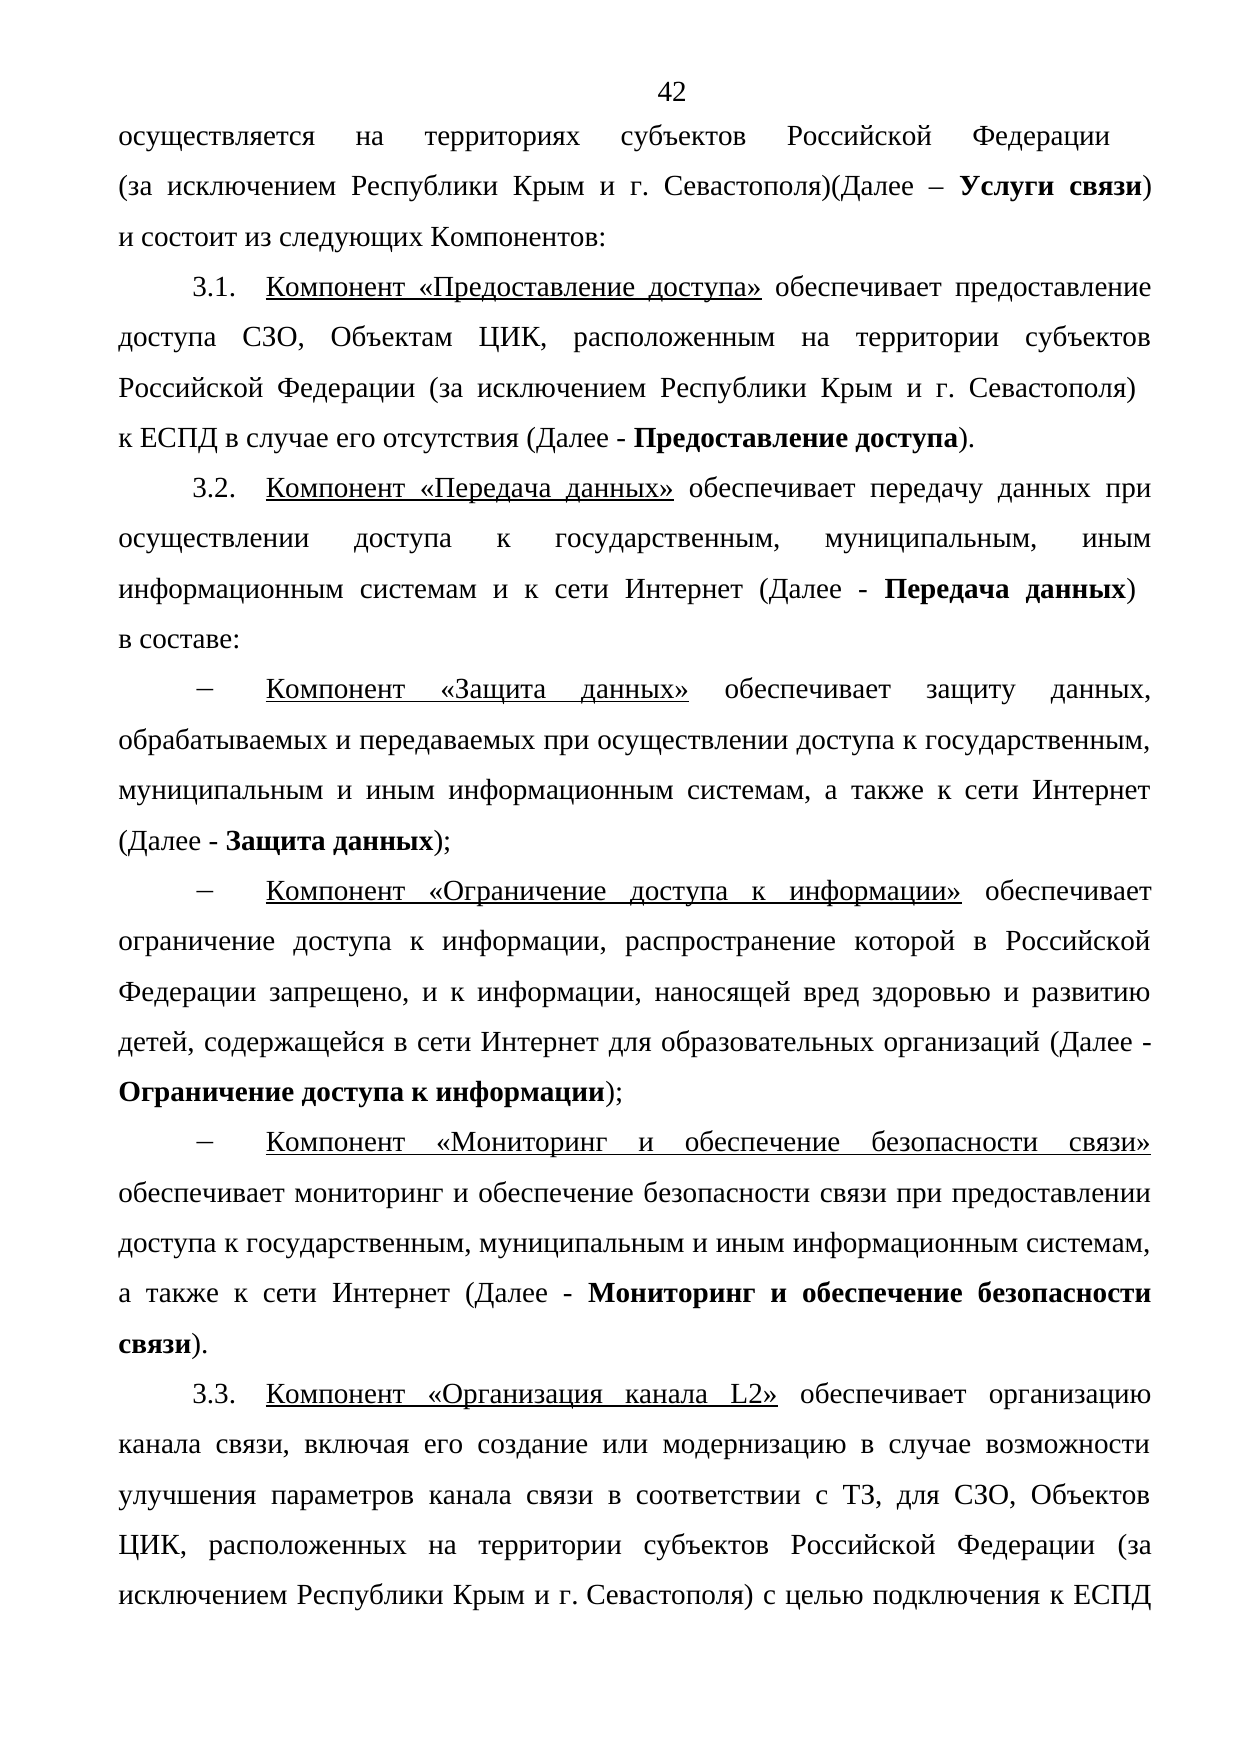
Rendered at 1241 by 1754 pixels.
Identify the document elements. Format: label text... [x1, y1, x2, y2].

list Компонент «Защита данных» обеспечивает защиту данных, обрабатываемых и передаваемых при осуществлении доступа к государственным, муниципальным и иным информационным системам, а также к сети Интернет (Далее - Защита данных); [118, 672, 1152, 856]
list Компонент «Мониторинг и обеспечение безопасности связи» обеспечивает мониторинг и обеспечение безопасности связи при предоставлении доступа к государственным, муниципальным и иным информационным системам, а также к сети Интернет (Далее - Мониторинг и обеспечение безопасности связи). [118, 1124, 1152, 1359]
list Компонент «Предоставление доступа» обеспечивает предоставление доступа СЗО, Объектам ЦИК, расположенным на территории субъектов Российской Федерации (за исключением Республики Крым и г. Севастополя) к ЕСПД в случае его отсутствия (Далее - Предоставление доступа). [118, 269, 1152, 453]
list Компонент «Передача данных» обеспечивает передачу данных при осуществлении доступа к государственным, муниципальным, иным информационным системам и к сети Интернет (Далее - Передача данных) в составе: [118, 470, 1152, 655]
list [118, 118, 1152, 252]
list Компонент «Ограничение доступа к информации» обеспечивает ограничение доступа к информации, распространение которой в Российской Федерации запрещено, и к информации, наносящей вред здоровью и развитию детей, содержащейся в сети Интернет для образовательных организаций (Далее - Ограничение доступа к информации); [118, 873, 1152, 1108]
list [118, 1376, 1152, 1611]
